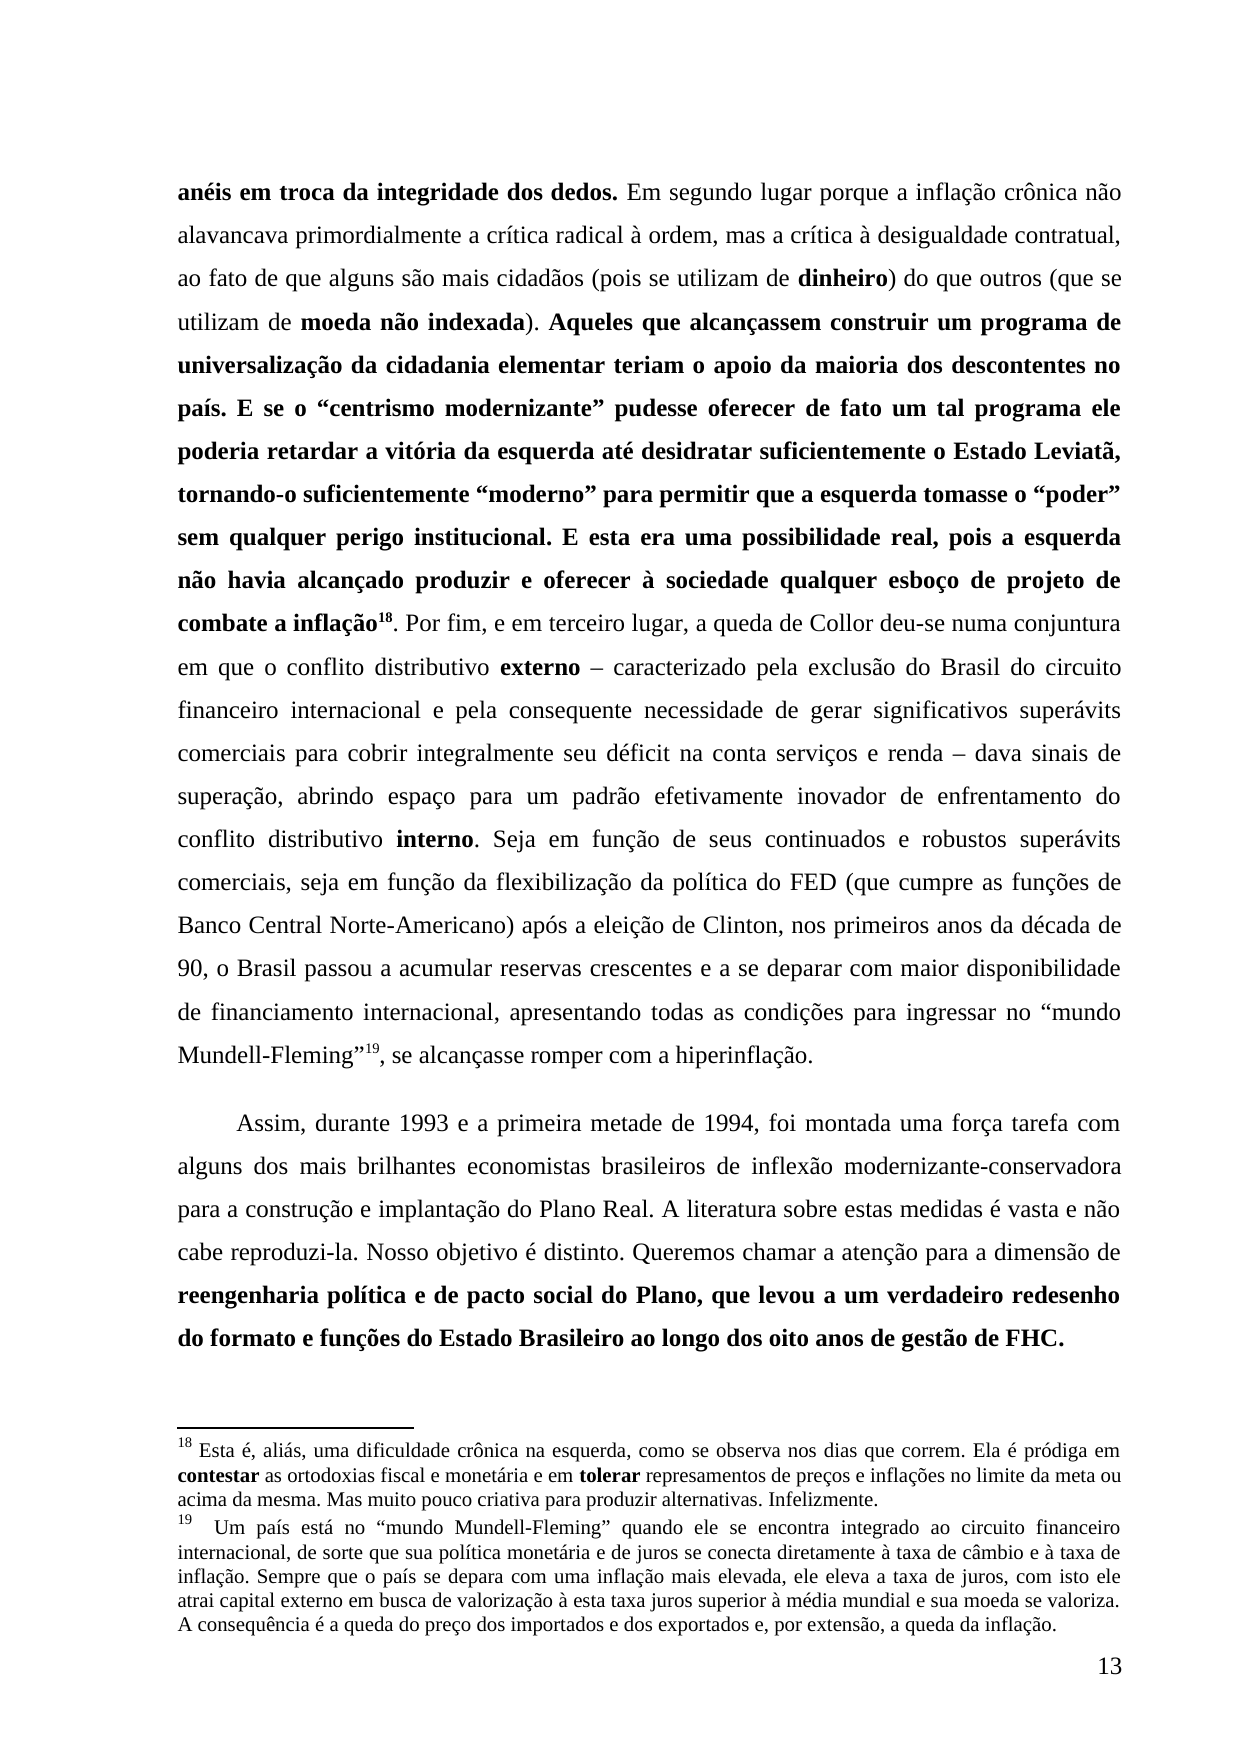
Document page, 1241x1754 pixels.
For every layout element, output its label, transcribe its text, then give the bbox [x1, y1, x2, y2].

text Assim, durante 1993 e a primeira metade de 1994, foi montada uma força tarefa com alguns dos mais brilhantes economistas brasileiros de inflexão modernizante-conservadora para a construção e implantação do Plano Real. A literatura sobre estas medidas é vasta e não cabe reproduzi-la. Nosso objetivo é distinto. Queremos chamar a atenção para a dimensão de reengenharia política e de pacto social do Plano, que levou a um verdadeiro redesenho do formato e funções do Estado Brasileiro ao longo dos oito anos de gestão de FHC. [177, 1108, 1122, 1352]
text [177, 177, 1122, 1068]
